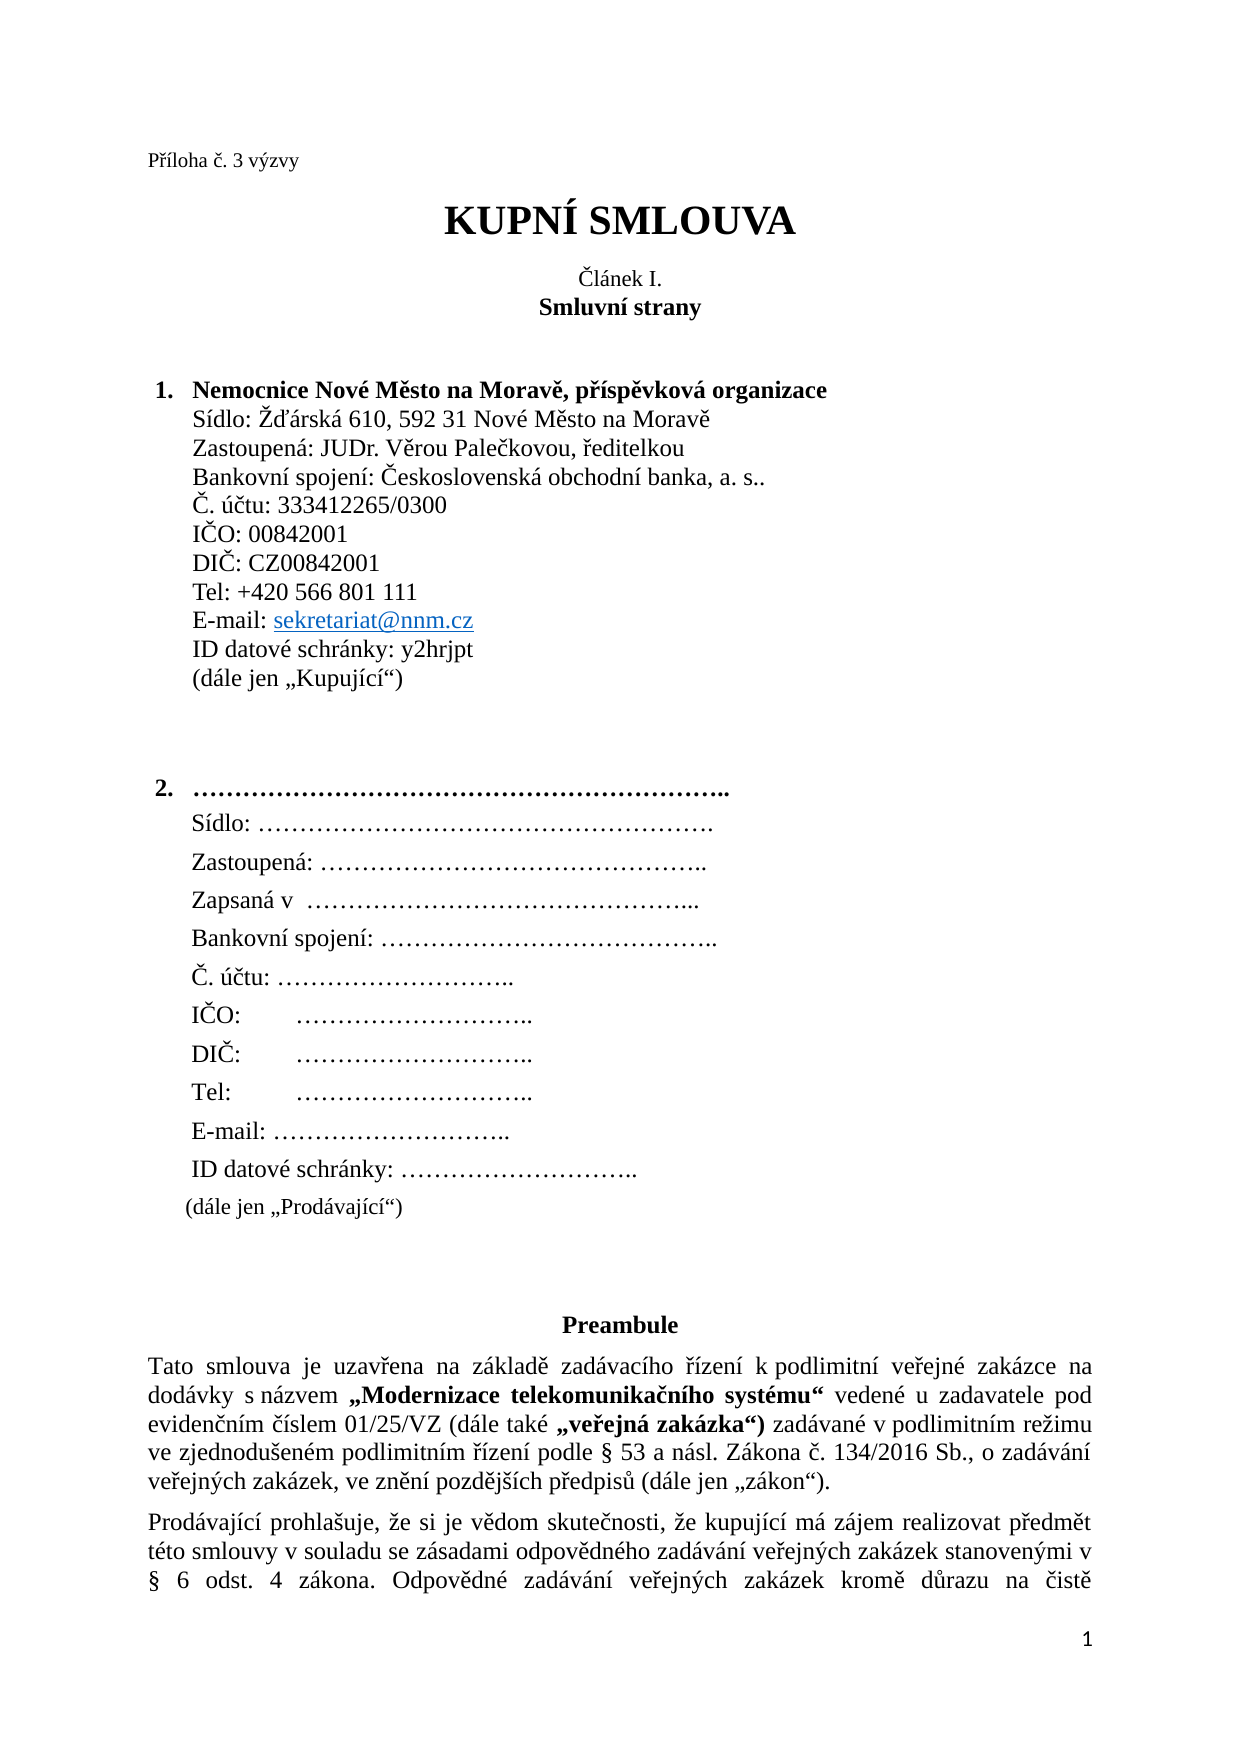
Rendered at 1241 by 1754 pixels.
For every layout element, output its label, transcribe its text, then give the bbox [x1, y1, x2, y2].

list ……………………………………………………….. [154, 773, 1092, 802]
text Preambule [148, 1310, 1092, 1339]
text Zapsaná v ………………………………………... [191, 885, 1059, 914]
text (dále jen „Kupující“) [192, 663, 1092, 692]
text DIČ: ……………………….. [191, 1039, 1059, 1068]
text Zastoupená: JUDr. Věrou Palečkovou, ředitelkou [192, 433, 1092, 462]
text Příloha č. 3 výzvy [148, 148, 1092, 172]
text Článek I. [148, 265, 1092, 292]
text IČO: 00842001 [192, 519, 1092, 548]
text E-mail: ……………………….. [191, 1116, 1059, 1144]
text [148, 1507, 1092, 1594]
text Tel: ……………………….. [191, 1077, 1059, 1106]
text Smluvní strany [148, 292, 1092, 320]
text Č. účtu: 333412265/0300 [192, 491, 1092, 519]
text Tato smlouva je uzavřena na základě zadávacího řízení k podlimitní veřejné zakázce na dodávky s názvem „Modernizace telekomunikačního systému“ vedené u zadavatele pod evidenčním číslem 01/25/VZ (dále také „veřejná zakázka“) zadávané v podlimitním režimu ve zjednodušeném podlimitním řízení podle § 53 a násl. Zákona č. 134/2016 Sb., o zadávání veřejných zakázek, ve znění pozdějších předpisů (dále jen „zákon“). [148, 1351, 1092, 1495]
text IČO: ……………………….. [191, 1000, 1059, 1029]
text (dále jen „Prodávající“) [185, 1193, 1092, 1220]
list Nemocnice Nové Město na Moravě, příspěvková organizace [154, 376, 1092, 404]
text Zastoupená: ……………………………………….. [191, 847, 1059, 875]
text Bankovní spojení: Československá obchodní banka, a. s.. [192, 462, 1092, 491]
text DIČ: CZ00842001 [192, 548, 1092, 577]
text ID datové schránky: ……………………….. [191, 1154, 1089, 1183]
text Bankovní spojení: ………………………………….. [191, 923, 1059, 952]
text Č. účtu: ……………………….. [191, 962, 1059, 991]
text Sídlo: Žďárská 610, 592 31 Nové Město na Moravě [192, 404, 1092, 433]
text E-mail: sekretariat@nnm.cz [192, 606, 1092, 634]
text Sídlo: ………………………………………………. [191, 808, 1059, 837]
text KUPNÍ SMLOUVA [148, 196, 1092, 244]
text ID datové schránky: y2hrjpt [192, 634, 1092, 663]
text Tel: +420 566 801 111 [192, 577, 1092, 606]
